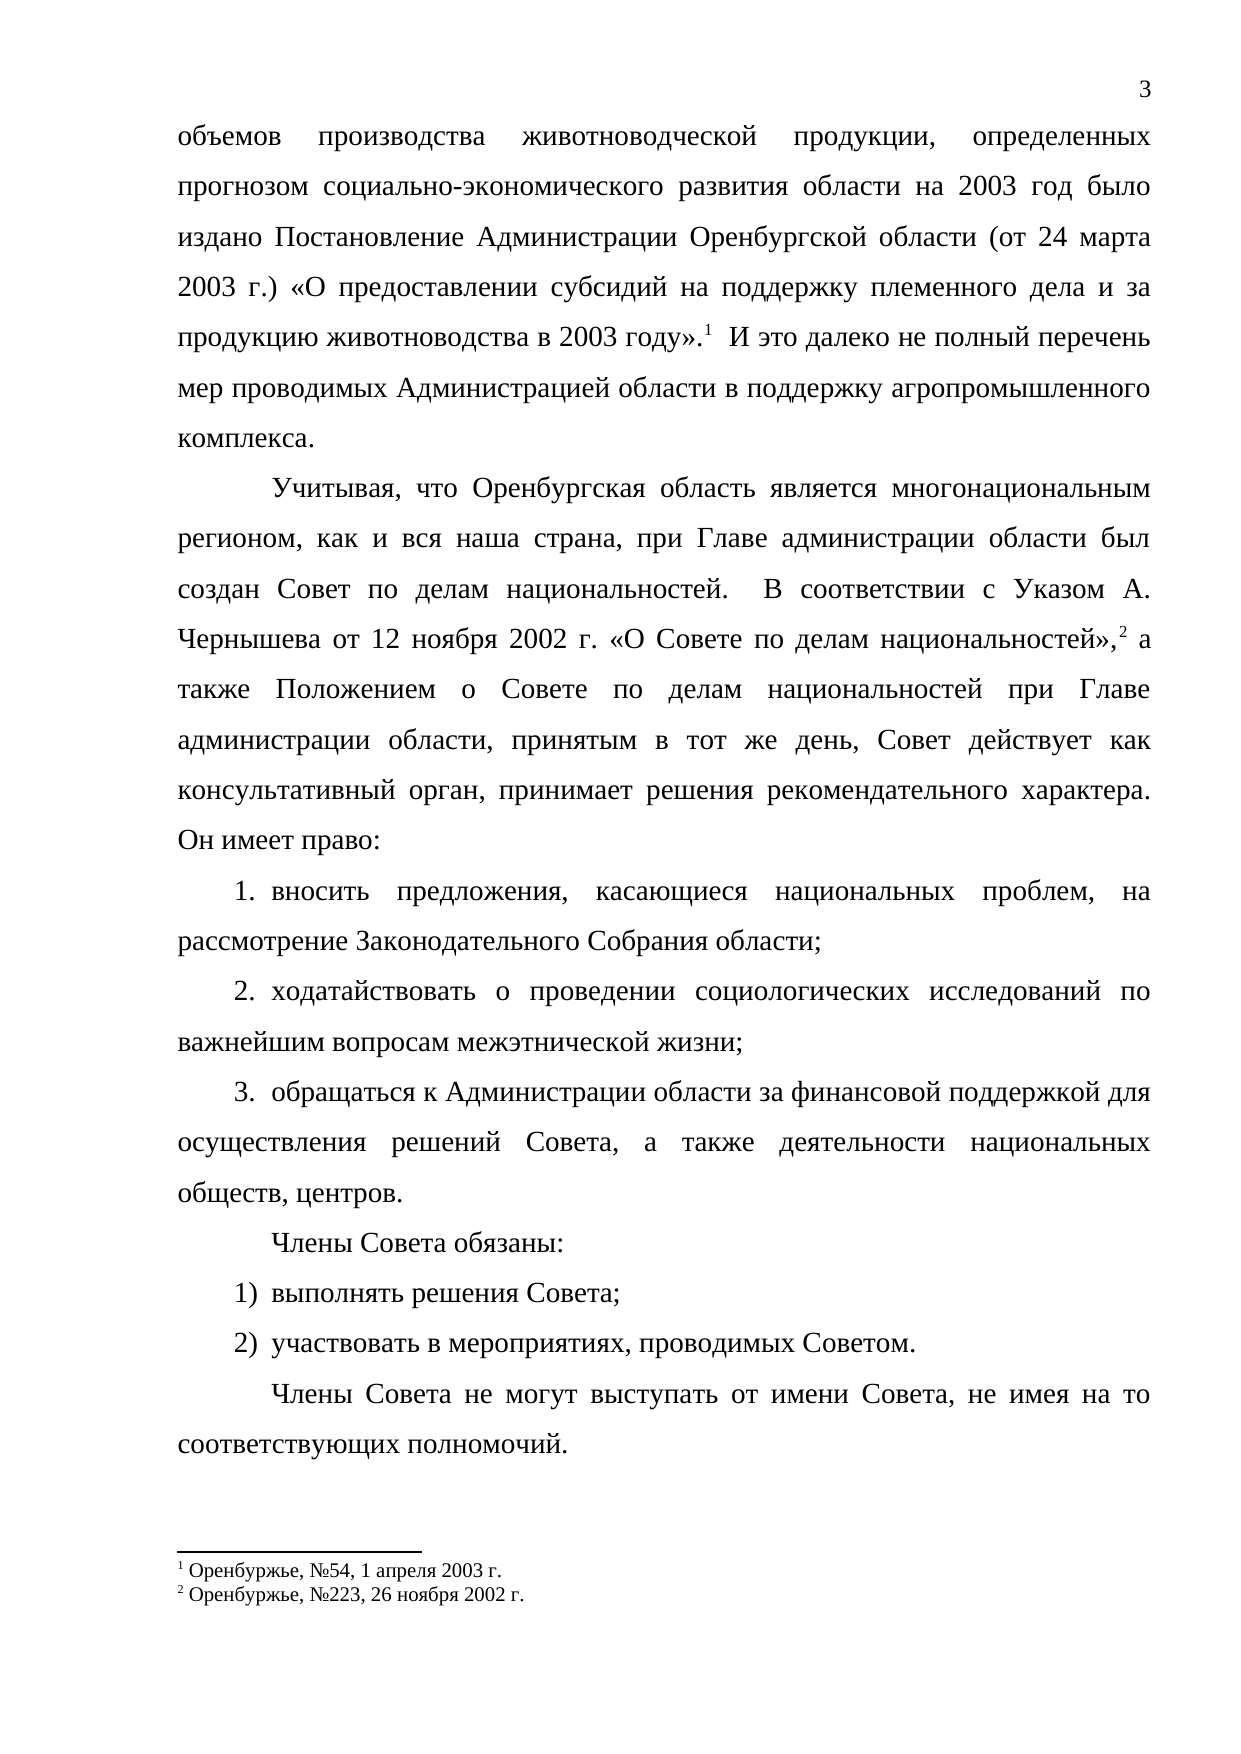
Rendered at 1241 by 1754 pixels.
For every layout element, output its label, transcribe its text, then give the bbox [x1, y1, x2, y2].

text Члены Совета не могут выступать от имени Совета, не имея на то соответствующих полномочий. [177, 1376, 1152, 1460]
list выполнять решения Совета; [177, 1275, 1152, 1309]
list вносить предложения, касающиеся национальных проблем, на рассмотрение Законодательного Собрания области; [177, 873, 1152, 957]
list обращаться к Администрации области за финансовой поддержкой для осуществления решений Совета, а также деятельности национальных обществ, центров. [177, 1074, 1152, 1208]
text Учитывая, что Оренбургская область является многонациональным регионом, как и вся наша страна, при Главе администрации области был создан Совет по делам национальностей. В соответствии с Указом А. Чернышева от 12 ноября 2002 г. «О Совете по делам национальностей», а также Положением о Совете по делам национальностей при Главе администрации области, принятым в тот же день, Совет действует как консультативный орган, принимает решения рекомендательного характера. Он имеет право: [177, 470, 1152, 856]
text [177, 118, 1152, 453]
text Члены Совета обязаны: [177, 1225, 1152, 1258]
list участвовать в мероприятиях, проводимых Советом. [177, 1326, 1152, 1359]
list ходатайствовать о проведении социологических исследований по важнейшим вопросам межэтнической жизни; [177, 973, 1152, 1057]
